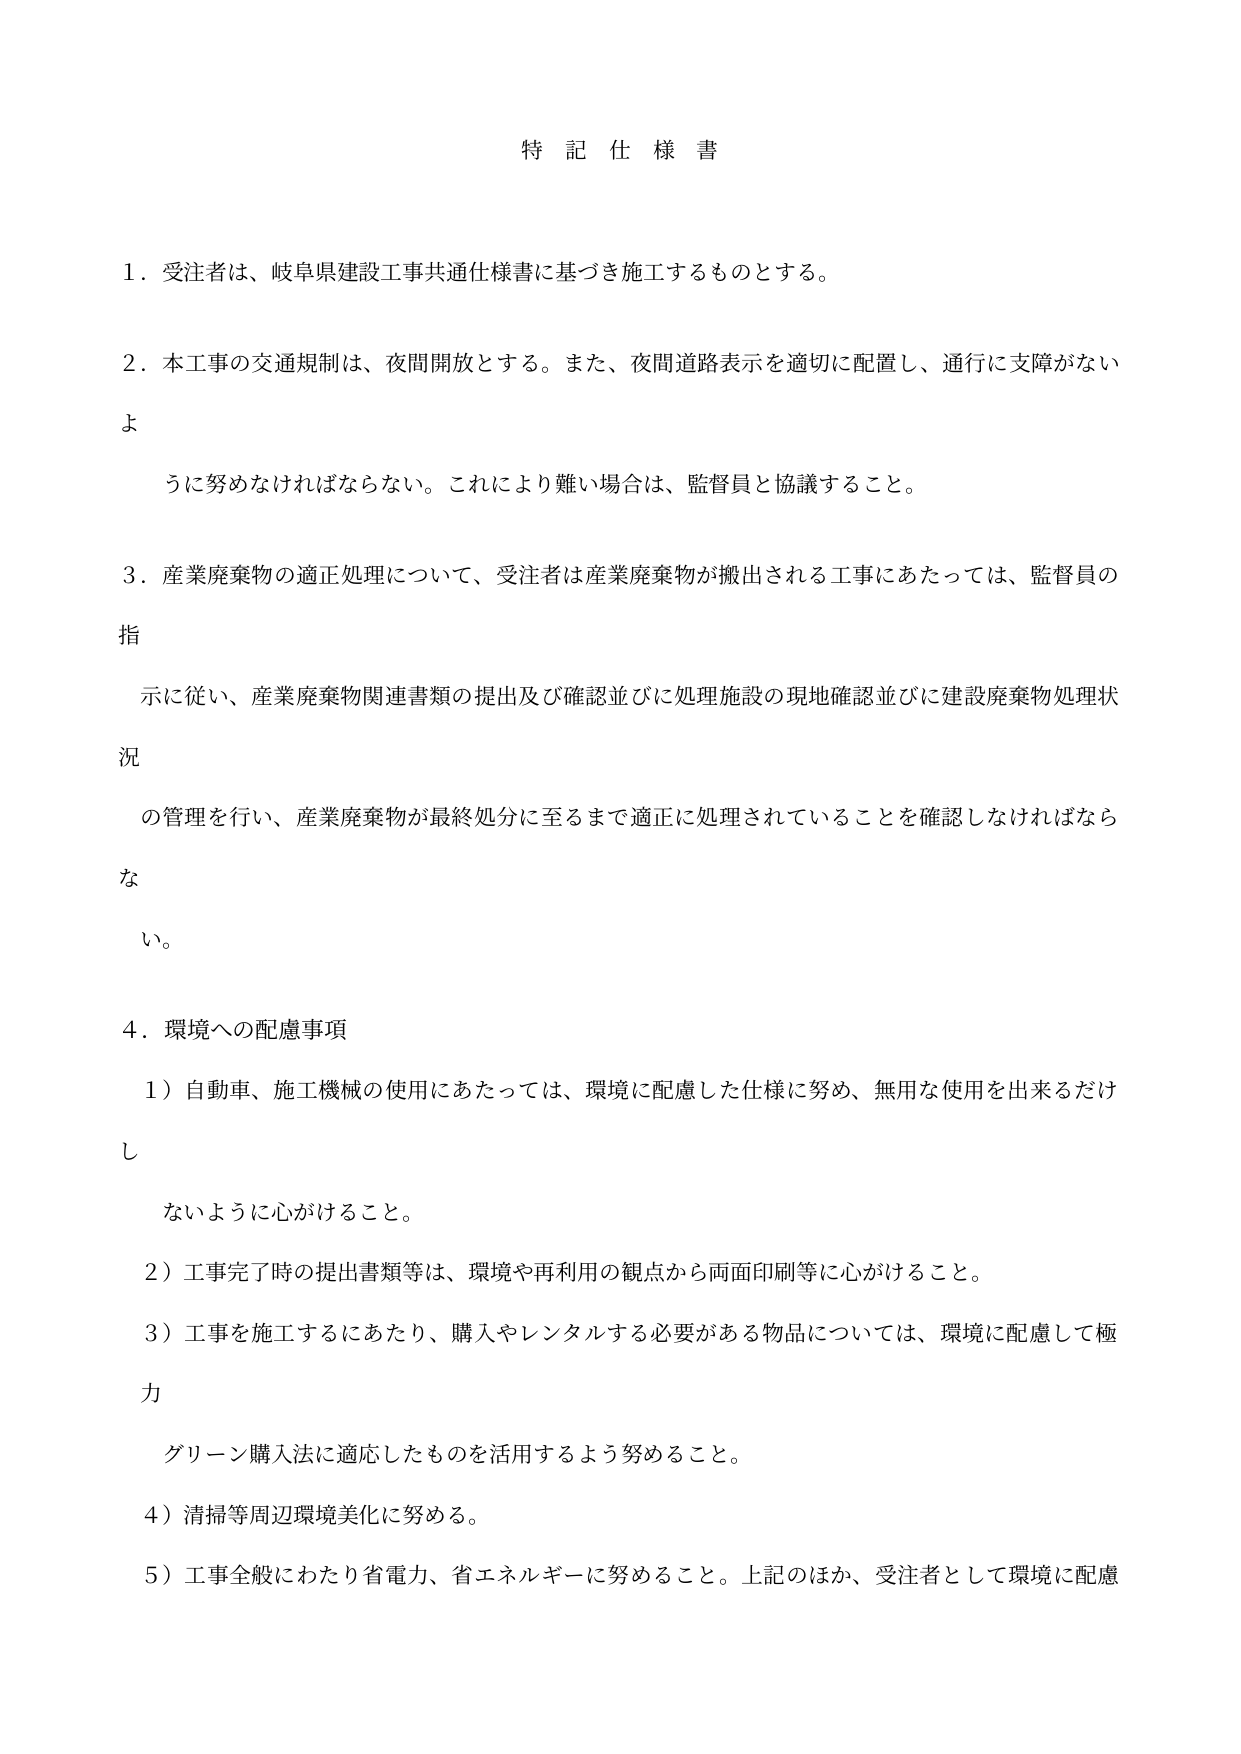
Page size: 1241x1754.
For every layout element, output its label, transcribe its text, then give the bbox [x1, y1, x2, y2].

text ２．本工事の交通規制は、夜間開放とする。また、夜間道路表示を適切に配置し、通行に支障がないよ [118, 331, 1122, 453]
text 特 記 仕 様 書 [118, 119, 1122, 180]
text ３．産業廃棄物の適正処理について、受注者は産業廃棄物が搬出される工事にあたっては、監督員の指 [118, 543, 1122, 665]
text ２）工事完了時の提出書類等は、環境や再利用の観点から両面印刷等に心がけること。 [140, 1241, 1122, 1301]
text ４．環境への配慮事項 [118, 998, 1122, 1059]
text ３）工事を施工するにあたり、購入やレンタルする必要がある物品については、環境に配慮して極力 [140, 1301, 1122, 1423]
text うに努めなければならない。これにより難い場合は、監督員と協議すること。 [118, 453, 1122, 513]
text の管理を行い、産業廃棄物が最終処分に至るまで適正に処理されていることを確認しなければならな [118, 786, 1122, 907]
text 示に従い、産業廃棄物関連書類の提出及び確認並びに処理施設の現地確認並びに建設廃棄物処理状況 [118, 665, 1122, 786]
text グリーン購入法に適応したものを活用するよう努めること。 [140, 1423, 1122, 1483]
text ４）清掃等周辺環境美化に努める。 [140, 1483, 1122, 1544]
text ないように心がけること。 [118, 1180, 1122, 1241]
text い。 [118, 907, 1122, 968]
text １．受注者は、岐阜県建設工事共通仕様書に基づき施工するものとする。 [118, 240, 1122, 301]
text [140, 1544, 1122, 1604]
text １）自動車、施工機械の使用にあたっては、環境に配慮した仕様に努め、無用な使用を出来るだけし [118, 1059, 1122, 1180]
